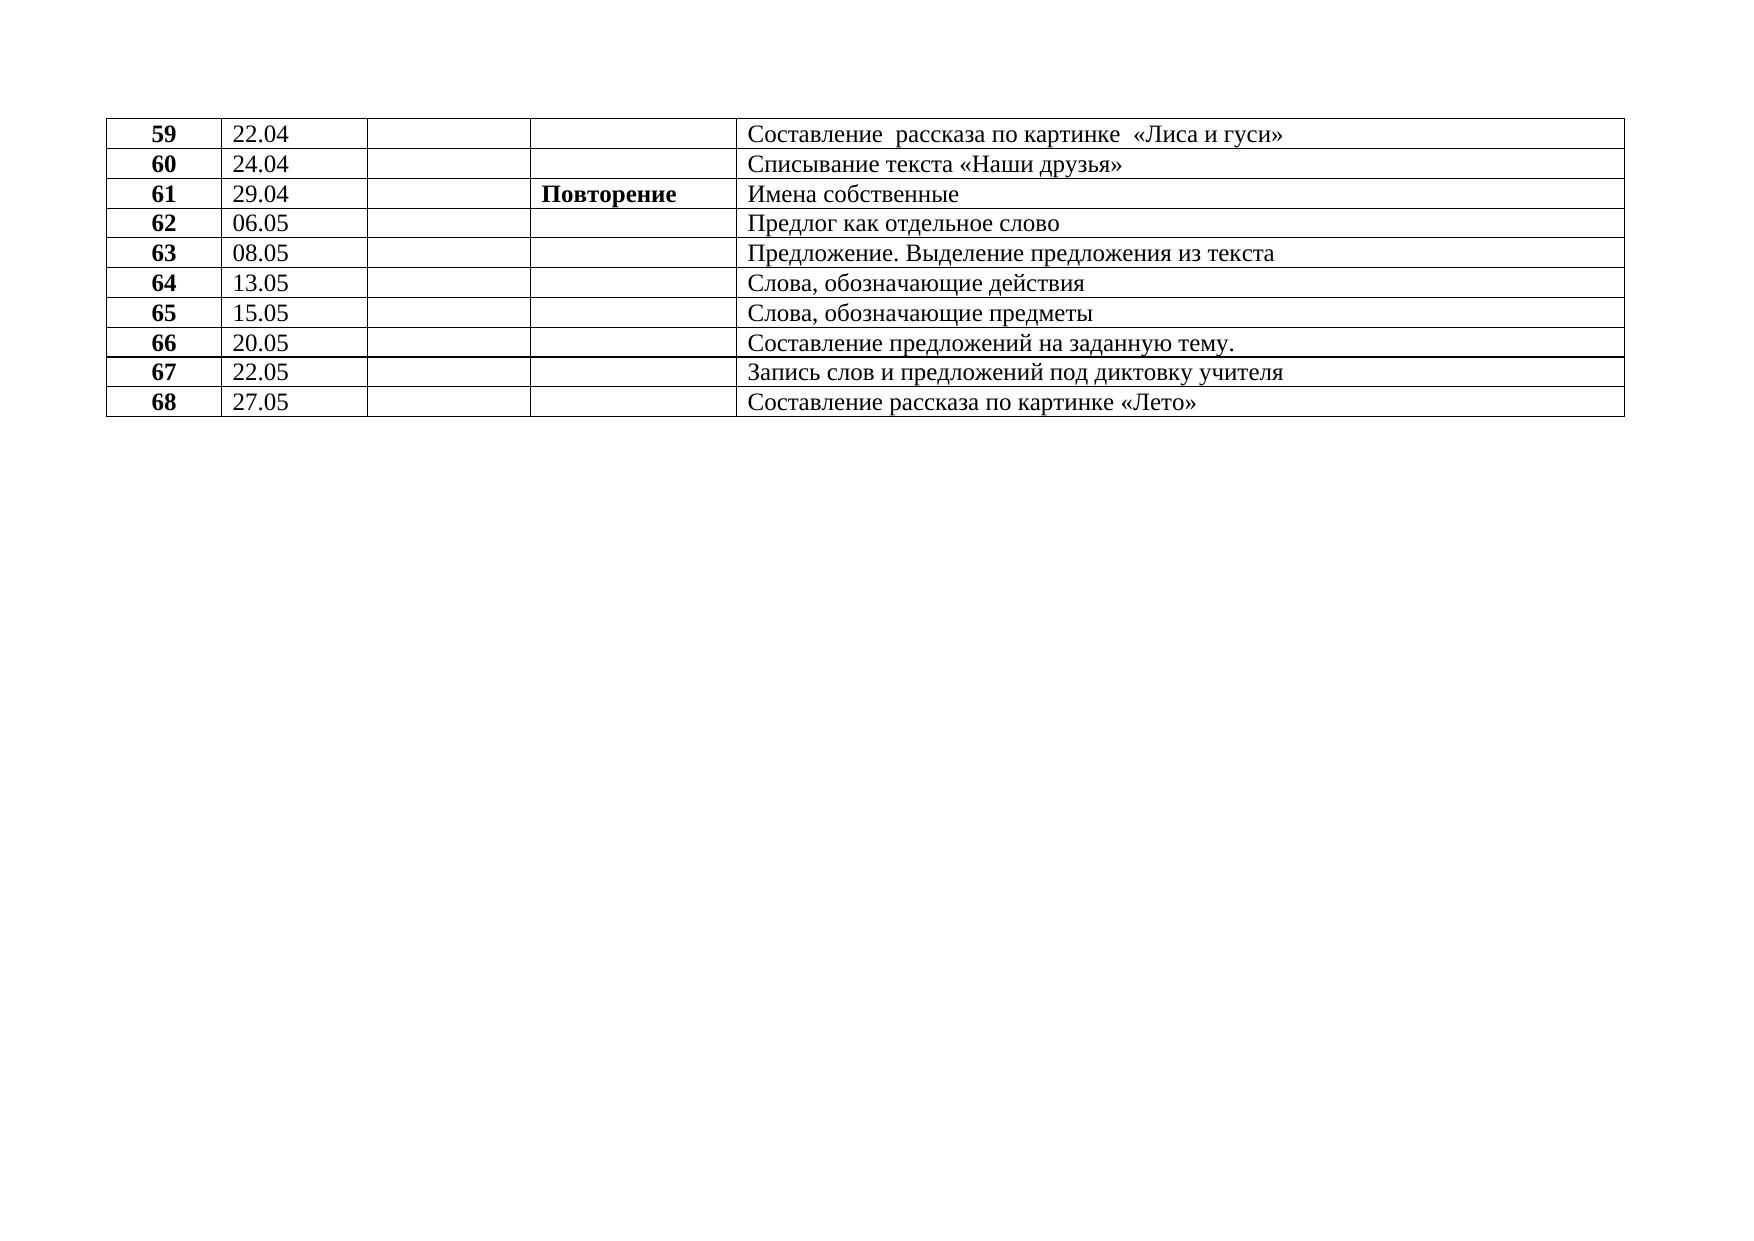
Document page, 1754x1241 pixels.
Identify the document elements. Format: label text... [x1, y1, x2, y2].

table_cell [368, 268, 530, 297]
table_cell 08.05 [222, 238, 367, 267]
table_cell [531, 238, 736, 267]
table_cell [368, 179, 530, 207]
table_cell [531, 209, 736, 237]
table_cell Составление рассказа по картинке «Лето» [737, 387, 1624, 416]
table_cell 24.04 [222, 149, 367, 178]
table_cell 22.05 [222, 358, 367, 386]
table_cell [531, 387, 736, 416]
table_cell 27.05 [222, 387, 367, 416]
table_cell 59 [107, 119, 221, 148]
table_cell 68 [107, 387, 221, 416]
table_cell 15.05 [222, 298, 367, 327]
table_cell [531, 358, 736, 386]
table_cell 66 [107, 328, 221, 356]
table_cell [531, 268, 736, 297]
table_cell 61 [107, 179, 221, 207]
table_cell 29.04 [222, 179, 367, 207]
table_cell [368, 298, 530, 327]
table_cell Слова, обозначающие действия [737, 268, 1624, 297]
table_cell [531, 298, 736, 327]
table_cell Списывание текста «Наши друзья» [737, 149, 1624, 178]
table_cell Предлог как отдельное слово [737, 209, 1624, 237]
table_cell 62 [107, 209, 221, 237]
table_cell [368, 387, 530, 416]
table_cell [368, 209, 530, 237]
table_cell Составление рассказа по картинке «Лиса и гуси» [737, 119, 1624, 148]
table_cell Слова, обозначающие предметы [737, 298, 1624, 327]
table_cell 20.05 [222, 328, 367, 356]
table_cell 65 [107, 298, 221, 327]
table_cell 67 [107, 358, 221, 386]
table_cell 60 [107, 149, 221, 178]
table_cell Имена собственные [737, 179, 1624, 207]
table_cell 13.05 [222, 268, 367, 297]
table_cell [368, 119, 530, 148]
table_cell [368, 149, 530, 178]
table_cell Запись слов и предложений под диктовку учителя [737, 358, 1624, 386]
table_cell [531, 328, 736, 356]
table_cell [531, 149, 736, 178]
table_cell [368, 328, 530, 356]
table_cell Составление предложений на заданную тему. [737, 328, 1624, 356]
table_cell 64 [107, 268, 221, 297]
table_cell [531, 119, 736, 148]
table_cell 06.05 [222, 209, 367, 237]
table_cell [368, 358, 530, 386]
table_cell 22.04 [222, 119, 367, 148]
table_cell 63 [107, 238, 221, 267]
table_cell [368, 238, 530, 267]
table_cell Повторение [531, 179, 736, 207]
table_cell Предложение. Выделение предложения из текста [737, 238, 1624, 267]
